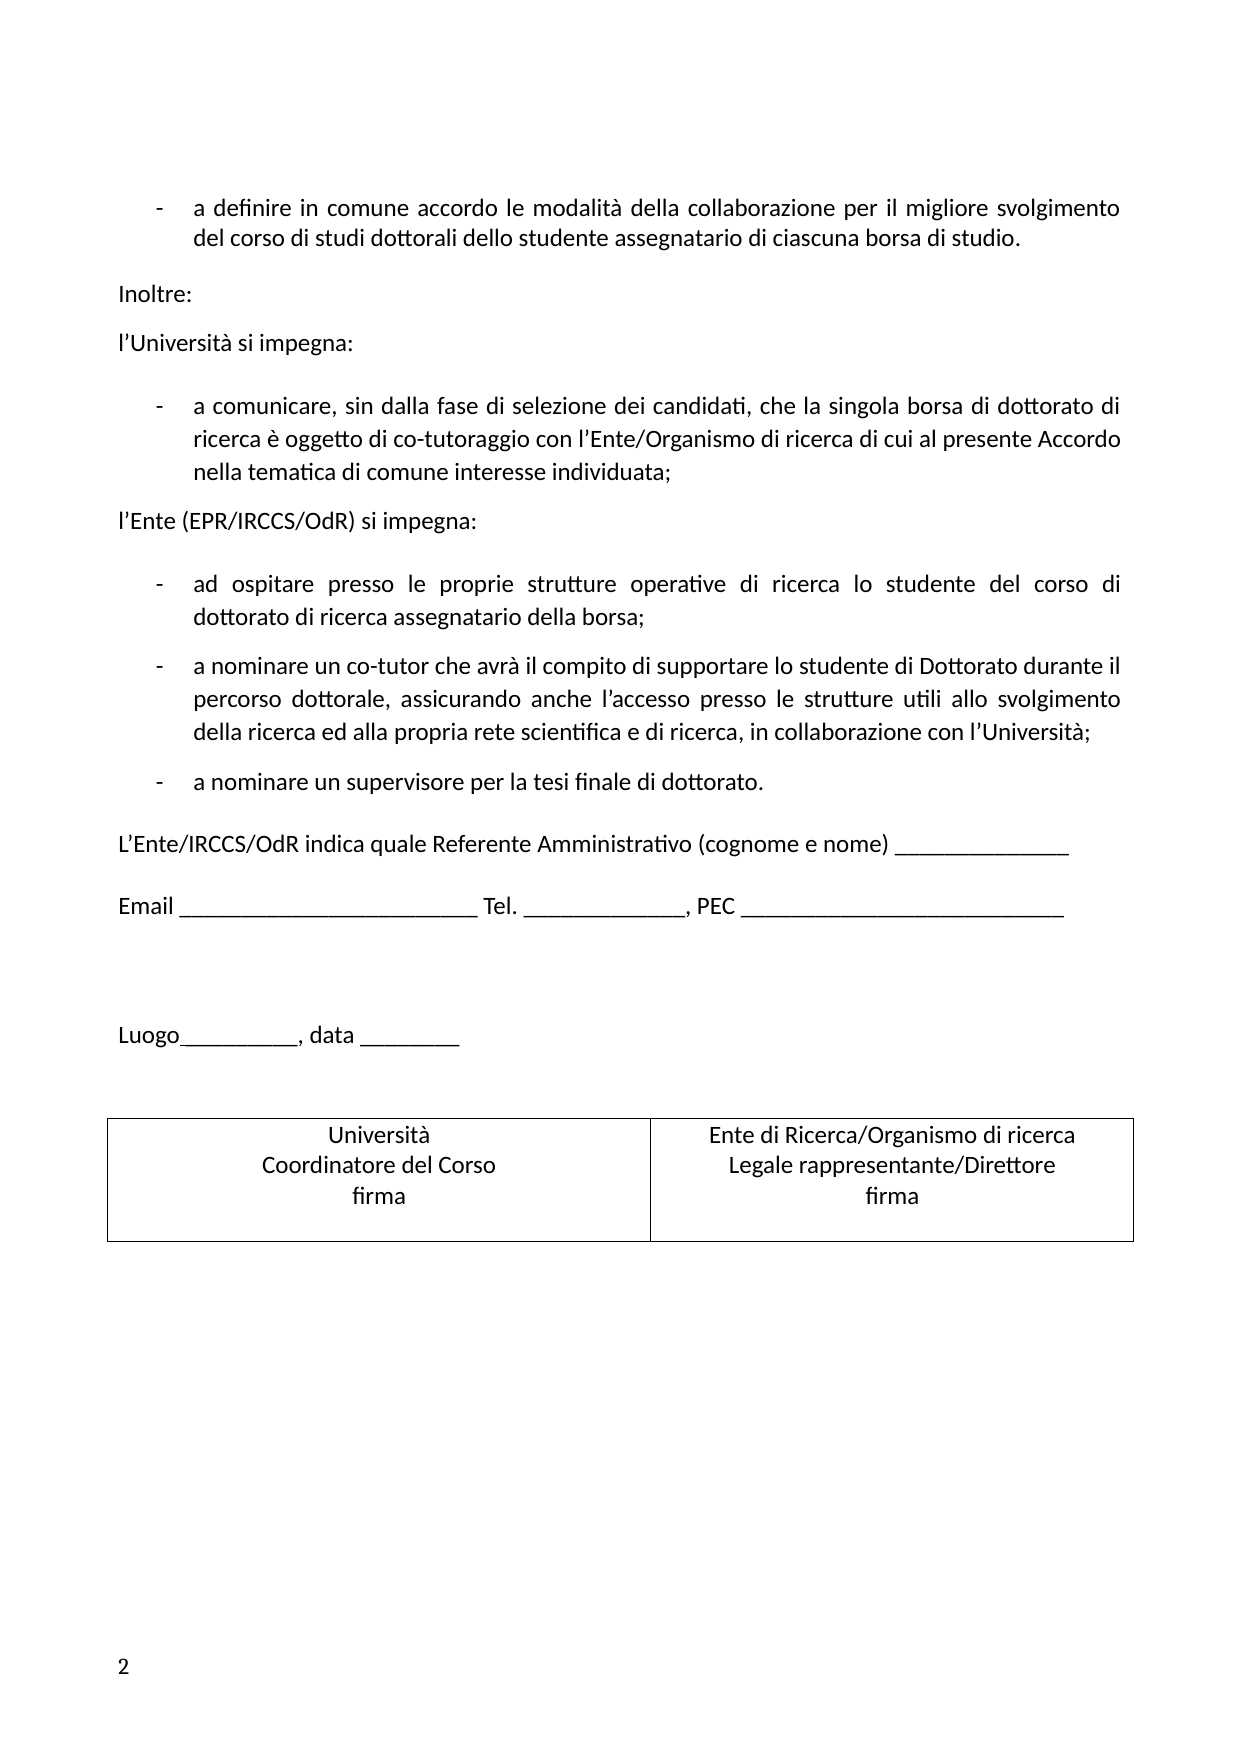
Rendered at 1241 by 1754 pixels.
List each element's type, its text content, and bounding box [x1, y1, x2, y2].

list a definire in comune accordo le modalità della collaborazione per il migliore svolgimento del corso di studi dottorali dello studente assegnatario di ciascuna borsa di studio. [156, 192, 1122, 253]
text Luogo _________, data ________ [118, 1019, 1122, 1049]
list ad ospitare presso le proprie strutture operative di ricerca lo studente del corso di dottorato di ricerca assegnatario della borsa; [156, 568, 1122, 631]
text l’Ente (EPR/IRCCS/OdR) si impegna: [118, 505, 1122, 536]
text Inoltre: [118, 278, 1122, 308]
list a comunicare, sin dalla fase di selezione dei candidati, che la singola borsa di dottorato di ricerca è oggetto di co-tutoraggio con l’Ente/Organismo di ricerca di cui al presente Accordo nella tematica di comune interesse individuata; [156, 390, 1122, 486]
list a nominare un co-tutor che avrà il compito di supportare lo studente di Dottorato durante il percorso dottorale, assicurando anche l’accesso presso le strutture utili allo svolgimento della ricerca ed alla propria rete scientifica e di ricerca, in collaborazione con l’Università; [156, 650, 1122, 747]
list a nominare un supervisore per la tesi finale di dottorato. [156, 766, 1122, 796]
text l’Università si impegna: [118, 328, 1122, 358]
text L’Ente/IRCCS/OdR indica quale Referente Amministrativo (cognome e nome) ______________ [118, 828, 1122, 859]
table_header Ente di Ricerca/Organismo di ricerca Legale rappresentante/Direttore firma [651, 1119, 1133, 1241]
table_header Università Coordinatore del Corso firma [108, 1119, 650, 1241]
text Email ________________________ Tel. _____________, PEC __________________________ [118, 891, 1122, 921]
